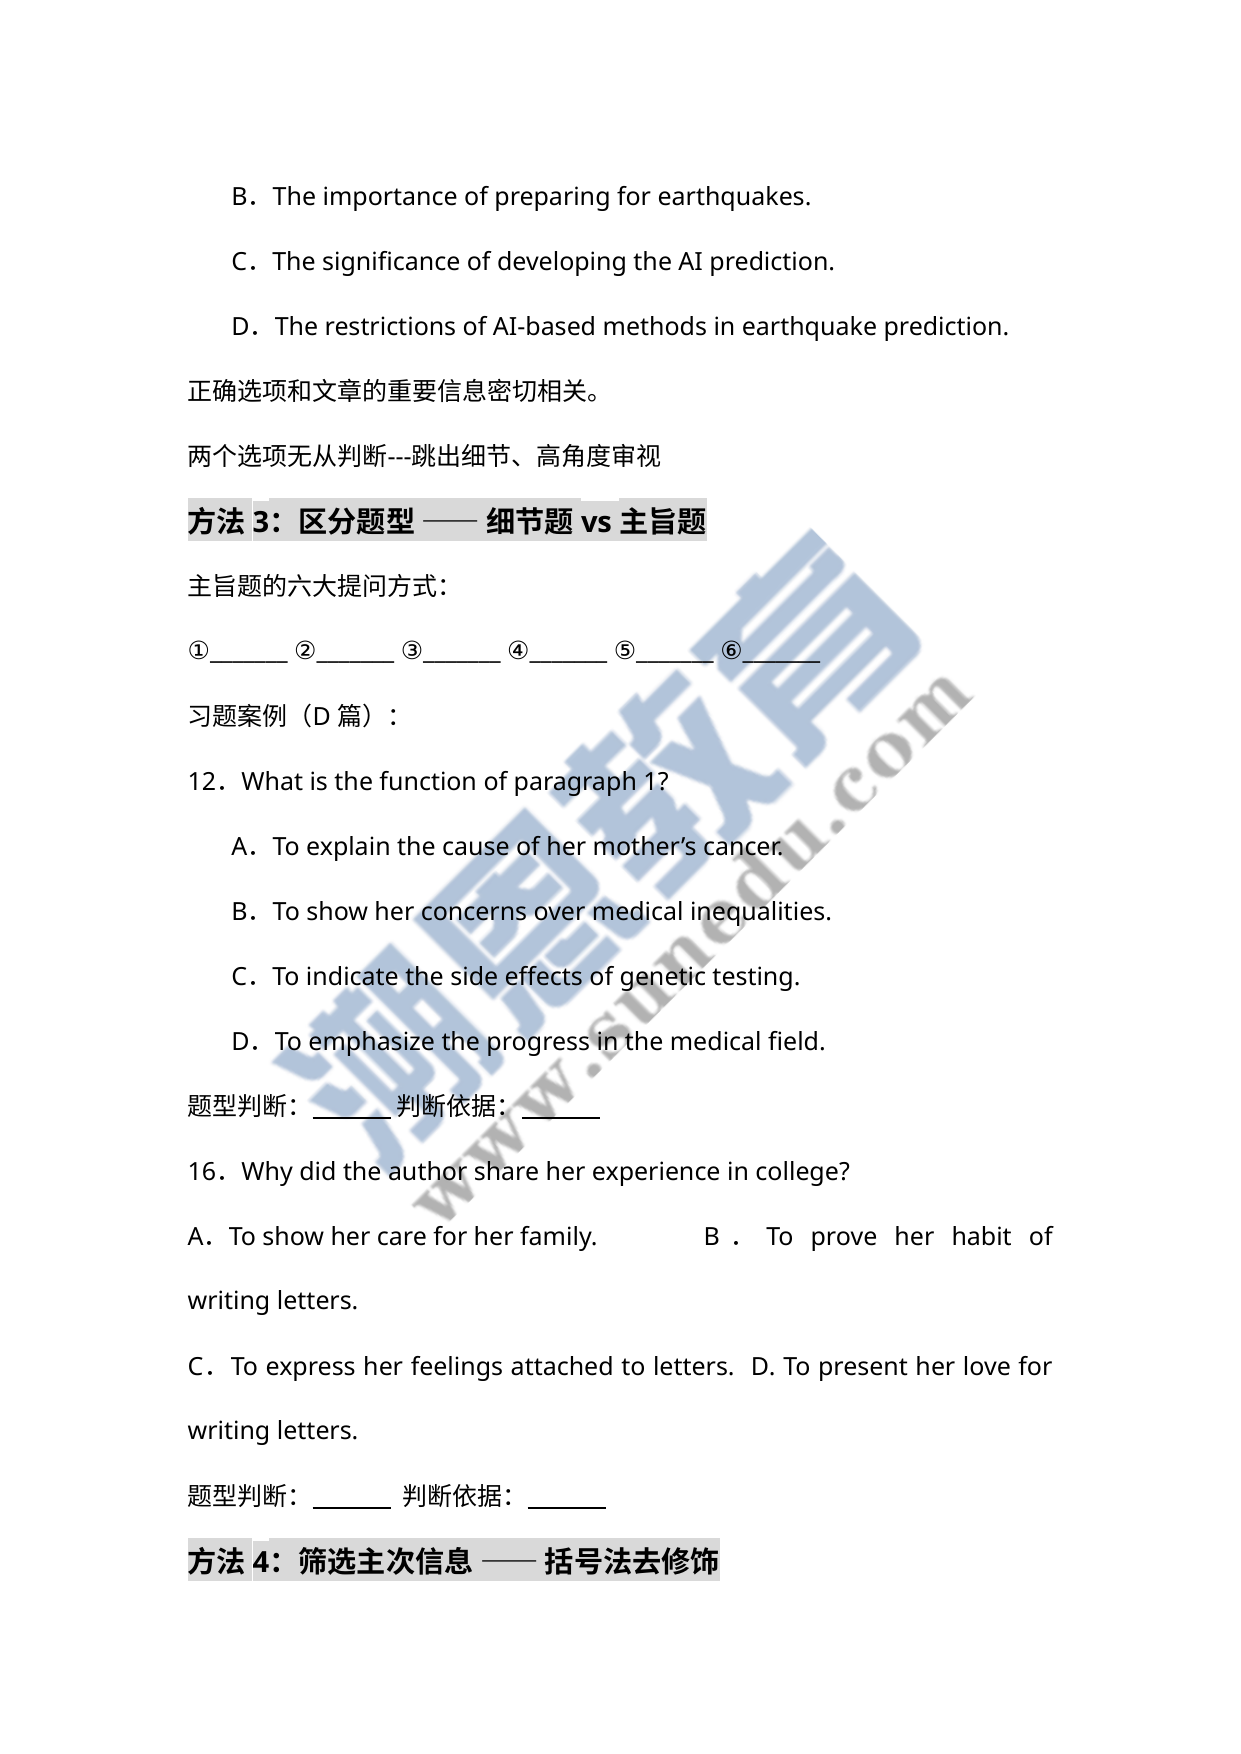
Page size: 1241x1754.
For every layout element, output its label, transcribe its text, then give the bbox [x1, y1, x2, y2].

text C．The significance of developing the AI prediction. [187, 227, 1053, 292]
text B．To show her concerns over medical inequalities. [187, 877, 1053, 942]
text 方法 4：筛选主次信息 —— 括号法去修饰 [187, 1527, 1053, 1592]
text 题型判断： 判断依据： [187, 1072, 1053, 1137]
text D．The restrictions of AI-based methods in earthquake prediction. [187, 292, 1053, 357]
text 方法 3：区分题型 —— 细节题 vs 主旨题 [187, 487, 1053, 552]
text 习题案例（D 篇）： [187, 682, 1053, 747]
text B．The importance of preparing for earthquakes. [187, 162, 1053, 227]
text 两个选项无从判断---跳出细节、高角度审视 [187, 422, 1053, 487]
text C．To indicate the side effects of genetic testing. [187, 942, 1053, 1007]
text A．To show her care for her family. B．To prove her habit of writing letters. [187, 1202, 1053, 1332]
text 12．What is the function of paragraph 1? [187, 747, 1053, 812]
text 主旨题的六大提问方式： [187, 552, 1053, 617]
text 16．Why did the author share her experience in college? [187, 1137, 1053, 1202]
text 题型判断： 判断依据： [187, 1462, 1053, 1527]
text ①_______ ②_______ ③_______ ④_______ ⑤_______ ⑥_______ [187, 617, 1053, 682]
text A．To explain the cause of her mother’s cancer. [187, 812, 1053, 877]
text C．To express her feelings attached to letters. D. To present her love for writing letters. [187, 1332, 1053, 1462]
text 正确选项和文章的重要信息密切相关。 [187, 357, 1053, 422]
text D．To emphasize the progress in the medical field. [187, 1007, 1053, 1072]
